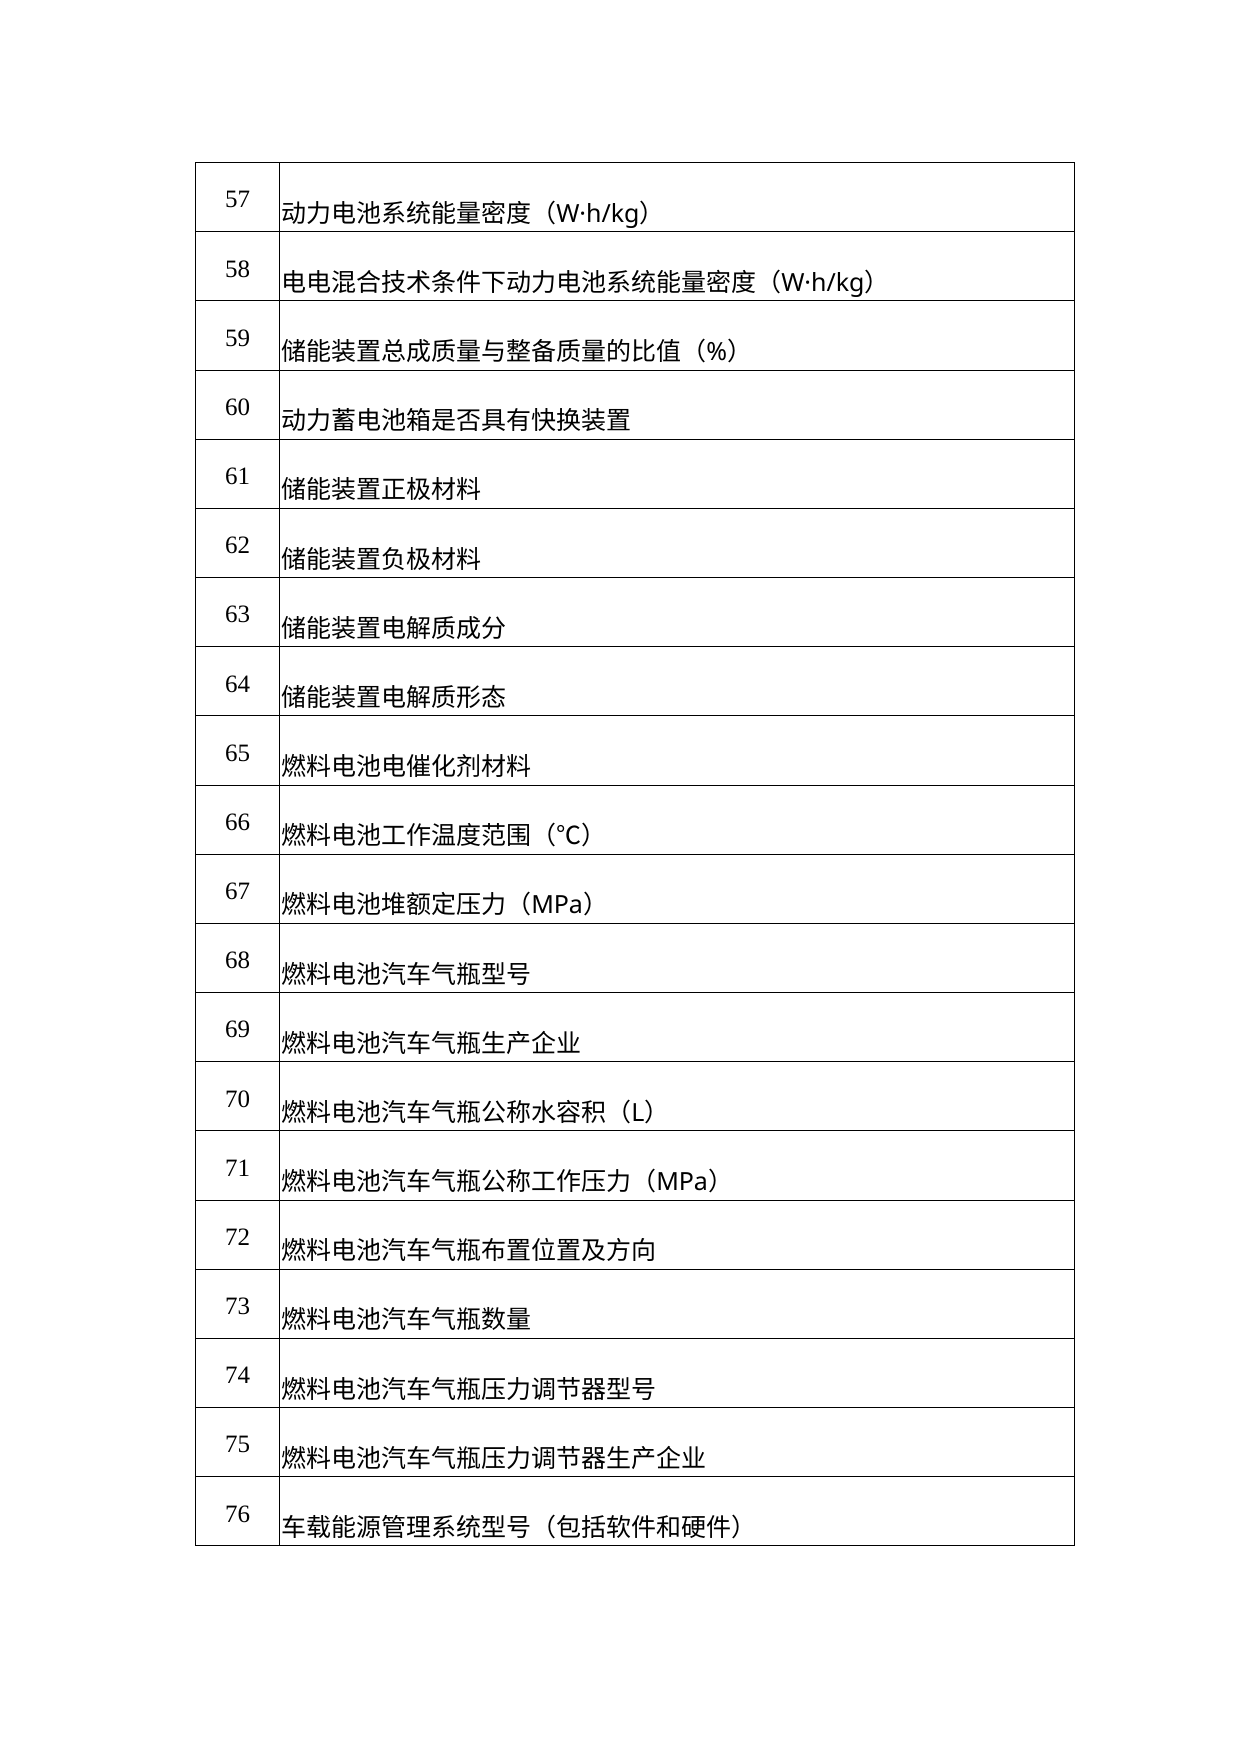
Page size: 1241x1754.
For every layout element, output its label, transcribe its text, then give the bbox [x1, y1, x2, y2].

table_cell 储能装置电解质形态 [280, 647, 1074, 715]
table_cell 燃料电池汽车气瓶压力调节器型号 [280, 1339, 1074, 1407]
table_cell 57 [196, 163, 279, 231]
table_cell 70 [196, 1062, 279, 1130]
table_cell 67 [196, 855, 279, 923]
table_cell 74 [196, 1339, 279, 1407]
table_cell 64 [196, 647, 279, 715]
table_cell 燃料电池汽车气瓶公称水容积（L） [280, 1062, 1074, 1130]
table_cell 电电混合技术条件下动力电池系统能量密度（W·h/kg） [280, 232, 1074, 300]
table_cell 燃料电池汽车气瓶布置位置及方向 [280, 1201, 1074, 1269]
table_cell 75 [196, 1408, 279, 1476]
table_cell 储能装置电解质成分 [280, 578, 1074, 646]
table_cell 71 [196, 1131, 279, 1199]
table_cell 58 [196, 232, 279, 300]
table_cell 59 [196, 301, 279, 369]
table_cell 燃料电池堆额定压力（MPa） [280, 855, 1074, 923]
table_cell 72 [196, 1201, 279, 1269]
table_cell 燃料电池汽车气瓶公称工作压力（MPa） [280, 1131, 1074, 1199]
table_cell 车载能源管理系统型号（包括软件和硬件） [280, 1477, 1074, 1545]
table_cell 动力蓄电池箱是否具有快换装置 [280, 371, 1074, 439]
table_cell 76 [196, 1477, 279, 1545]
table_cell 73 [196, 1270, 279, 1338]
table_cell 动力电池系统能量密度（W·h/kg） [280, 163, 1074, 231]
table_cell 69 [196, 993, 279, 1061]
table_cell 燃料电池汽车气瓶数量 [280, 1270, 1074, 1338]
table_cell 燃料电池汽车气瓶压力调节器生产企业 [280, 1408, 1074, 1476]
table_cell 68 [196, 924, 279, 992]
table_cell 储能装置总成质量与整备质量的比值（%） [280, 301, 1074, 369]
table_cell 储能装置正极材料 [280, 440, 1074, 508]
table_cell 储能装置负极材料 [280, 509, 1074, 577]
table_cell 燃料电池汽车气瓶生产企业 [280, 993, 1074, 1061]
table_cell 60 [196, 371, 279, 439]
table_cell 65 [196, 716, 279, 784]
table_cell 62 [196, 509, 279, 577]
table_cell 燃料电池电催化剂材料 [280, 716, 1074, 784]
table_cell 63 [196, 578, 279, 646]
table_cell 61 [196, 440, 279, 508]
table_cell 66 [196, 786, 279, 854]
table_cell 燃料电池汽车气瓶型号 [280, 924, 1074, 992]
table_cell 燃料电池工作温度范围（℃） [280, 786, 1074, 854]
